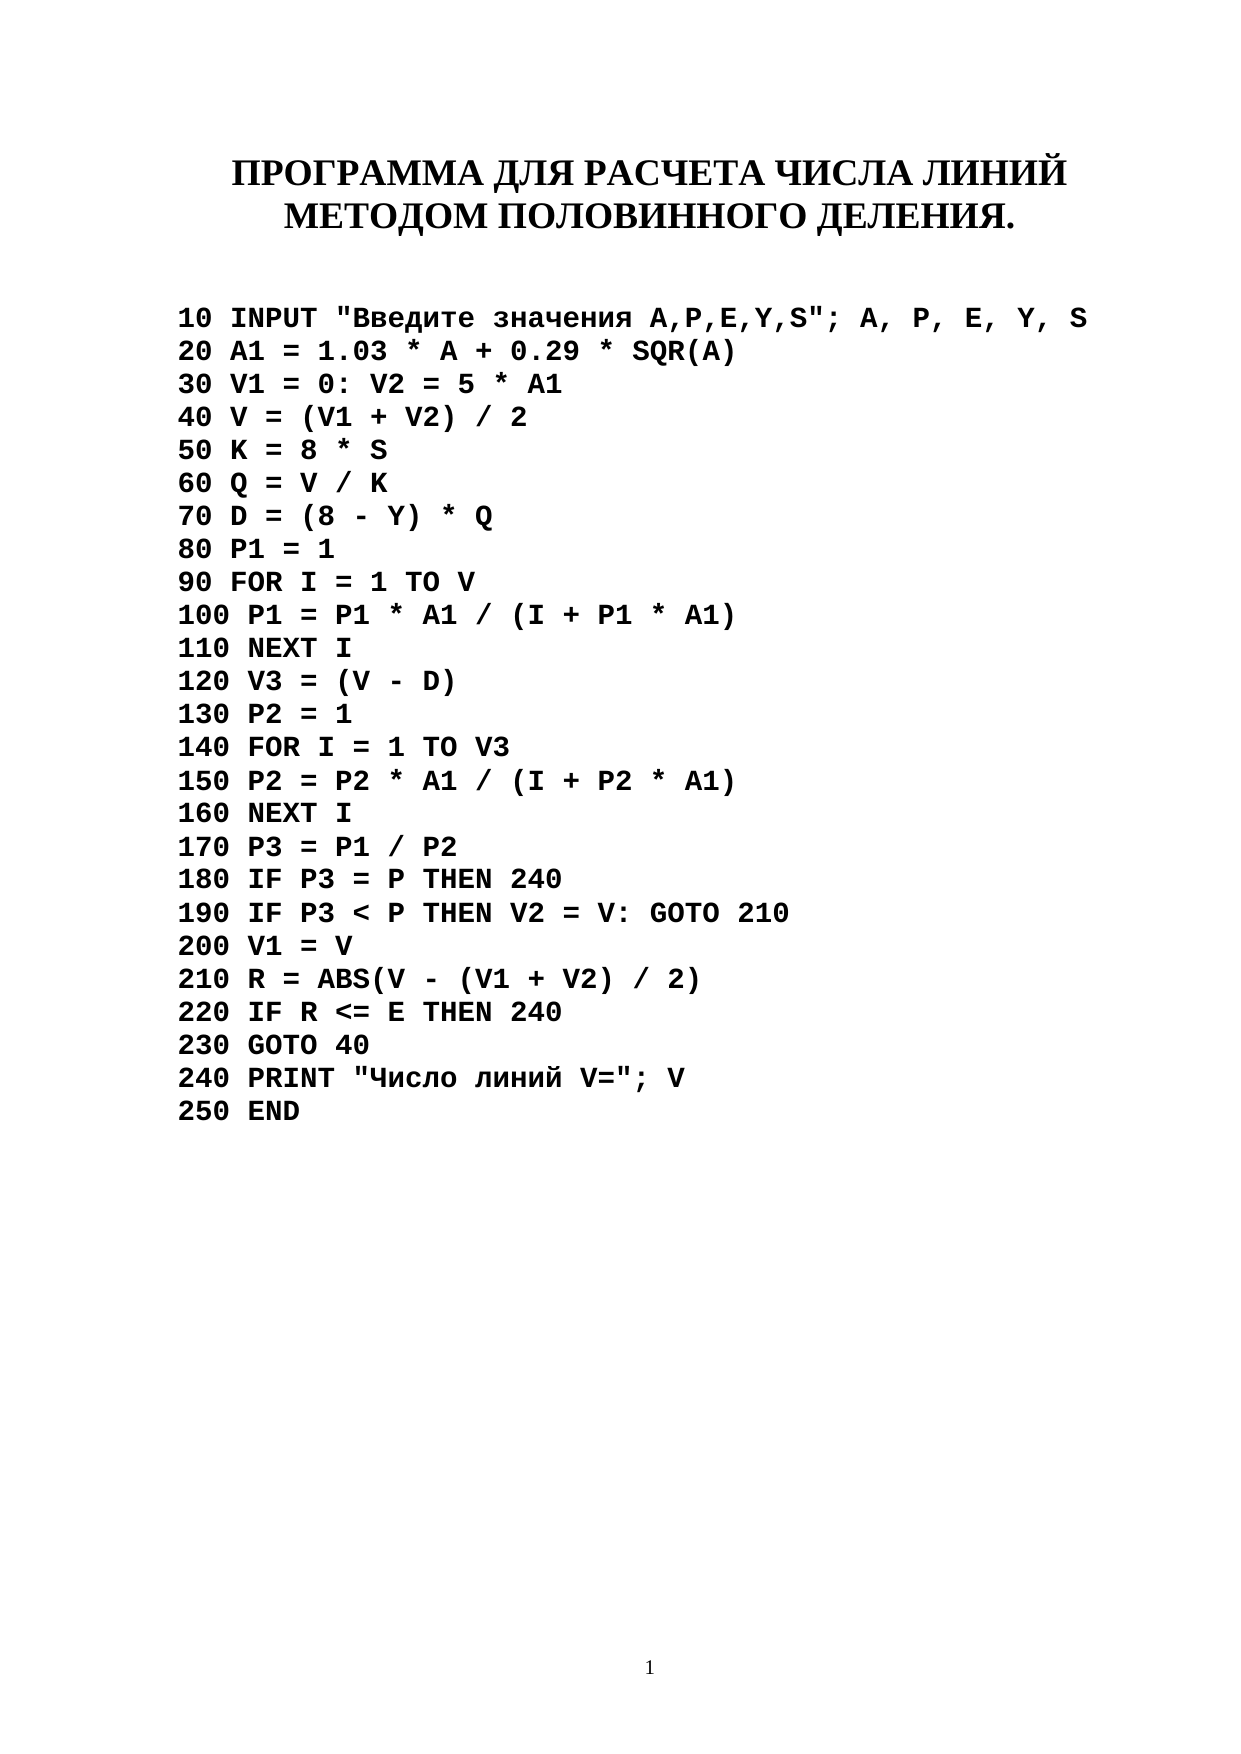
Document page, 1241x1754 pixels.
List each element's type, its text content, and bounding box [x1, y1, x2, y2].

text 190 IF P3 < P THEN V2 = V: GOTO 210 [177, 898, 1122, 931]
text 10 INPUT "Введите значения A,P,E,Y,S"; A, P, E, Y, S 20 A1 = 1.03 * A + 0.29 * SQR(A) 30 V1 = 0: V2 = 5 * A1 40 V = (V1 + V2) / 2 50 K = 8 * S 60 Q = V / K 70 D = (8 - Y) * Q 80 P1 = 1 90 FOR I = 1 TO V 100 P1 = P1 * A1 / (I + P1 * A1) [177, 303, 1122, 633]
text 240 PRINT "Число линий V="; V [177, 1063, 1122, 1096]
text 230 GOTO 40 [177, 1030, 1122, 1063]
text 150 P2 = P2 * A1 / (I + P2 * A1) [177, 766, 1122, 799]
text 120 V3 = (V - D) [177, 667, 1122, 699]
text 160 NEXT I [177, 799, 1122, 832]
text 220 IF R <= E THEN 240 [177, 997, 1122, 1030]
text 170 P3 = P1 / P2 [177, 832, 1122, 865]
text ПРОГРАММА ДЛЯ РАСЧЕТА ЧИСЛА ЛИНИЙ МЕТОДОМ ПОЛОВИННОГО ДЕЛЕНИЯ. [177, 150, 1122, 236]
text 180 IF P3 = P THEN 240 [177, 865, 1122, 898]
text 110 NEXT I [177, 633, 1122, 667]
text 130 P2 = 1 [177, 699, 1122, 733]
text 250 END [177, 1096, 1122, 1129]
text 140 FOR I = 1 TO V3 [177, 733, 1122, 766]
text 210 R = ABS(V - (V1 + V2) / 2) [177, 964, 1122, 997]
text 200 V1 = V [177, 931, 1122, 964]
